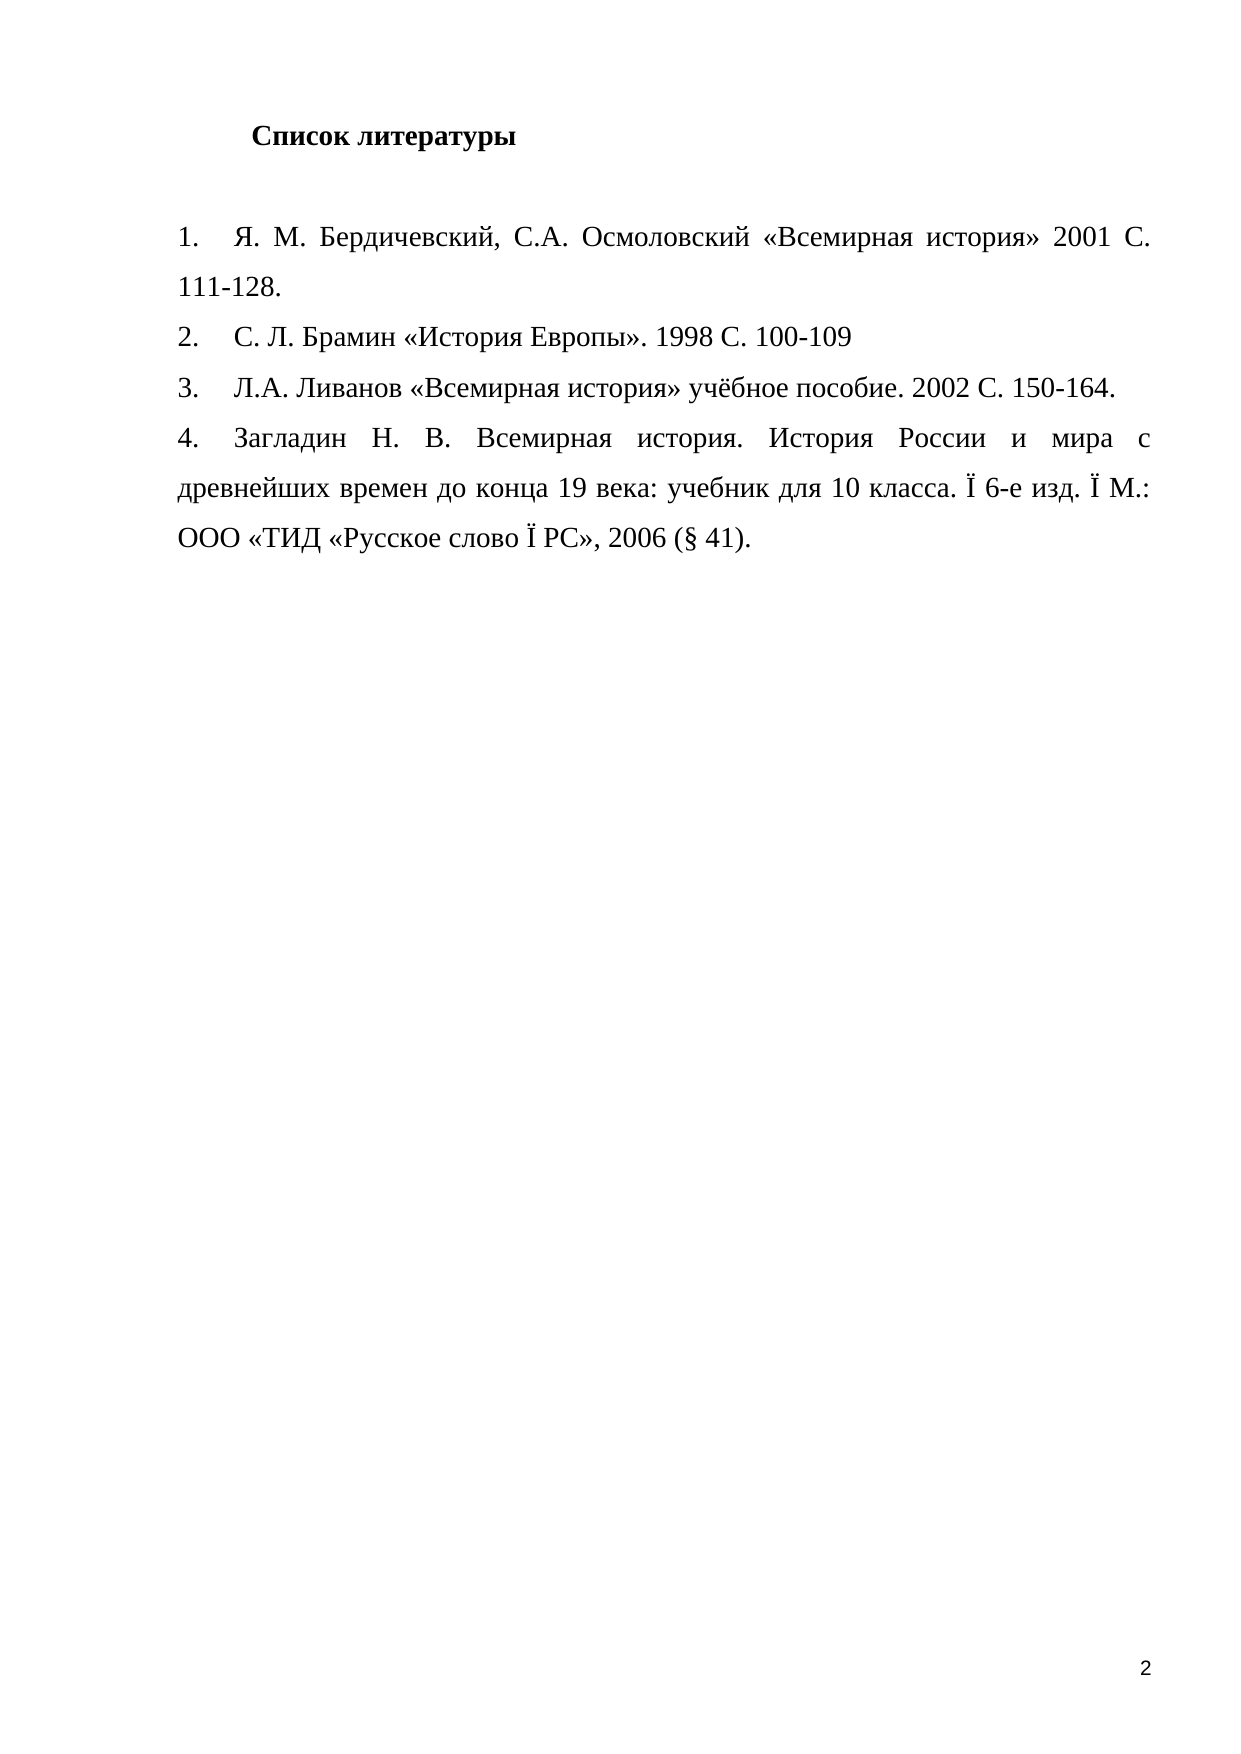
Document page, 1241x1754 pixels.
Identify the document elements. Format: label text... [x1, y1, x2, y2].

text Список литературы [177, 118, 1152, 152]
list Л.А. Ливанов «Всемирная история» учёбное пособие. 2002 С. 150-164. [177, 370, 1152, 403]
list Я. М. Бердичевский, С.А. Осмоловский «Всемирная история» 2001 С. 111-128. [177, 219, 1152, 303]
list Загладин Н. В. Всемирная история. История России и мира с древнейших времен до конца 19 века: учебник для 10 класса. Ї 6-е изд. Ї М.: ООО «ТИД «Русское слово Ї РС», 2006 (§ 41). [177, 420, 1152, 554]
list С. Л. Брамин «История Европы». 1998 С. 100-109 [177, 319, 1152, 353]
